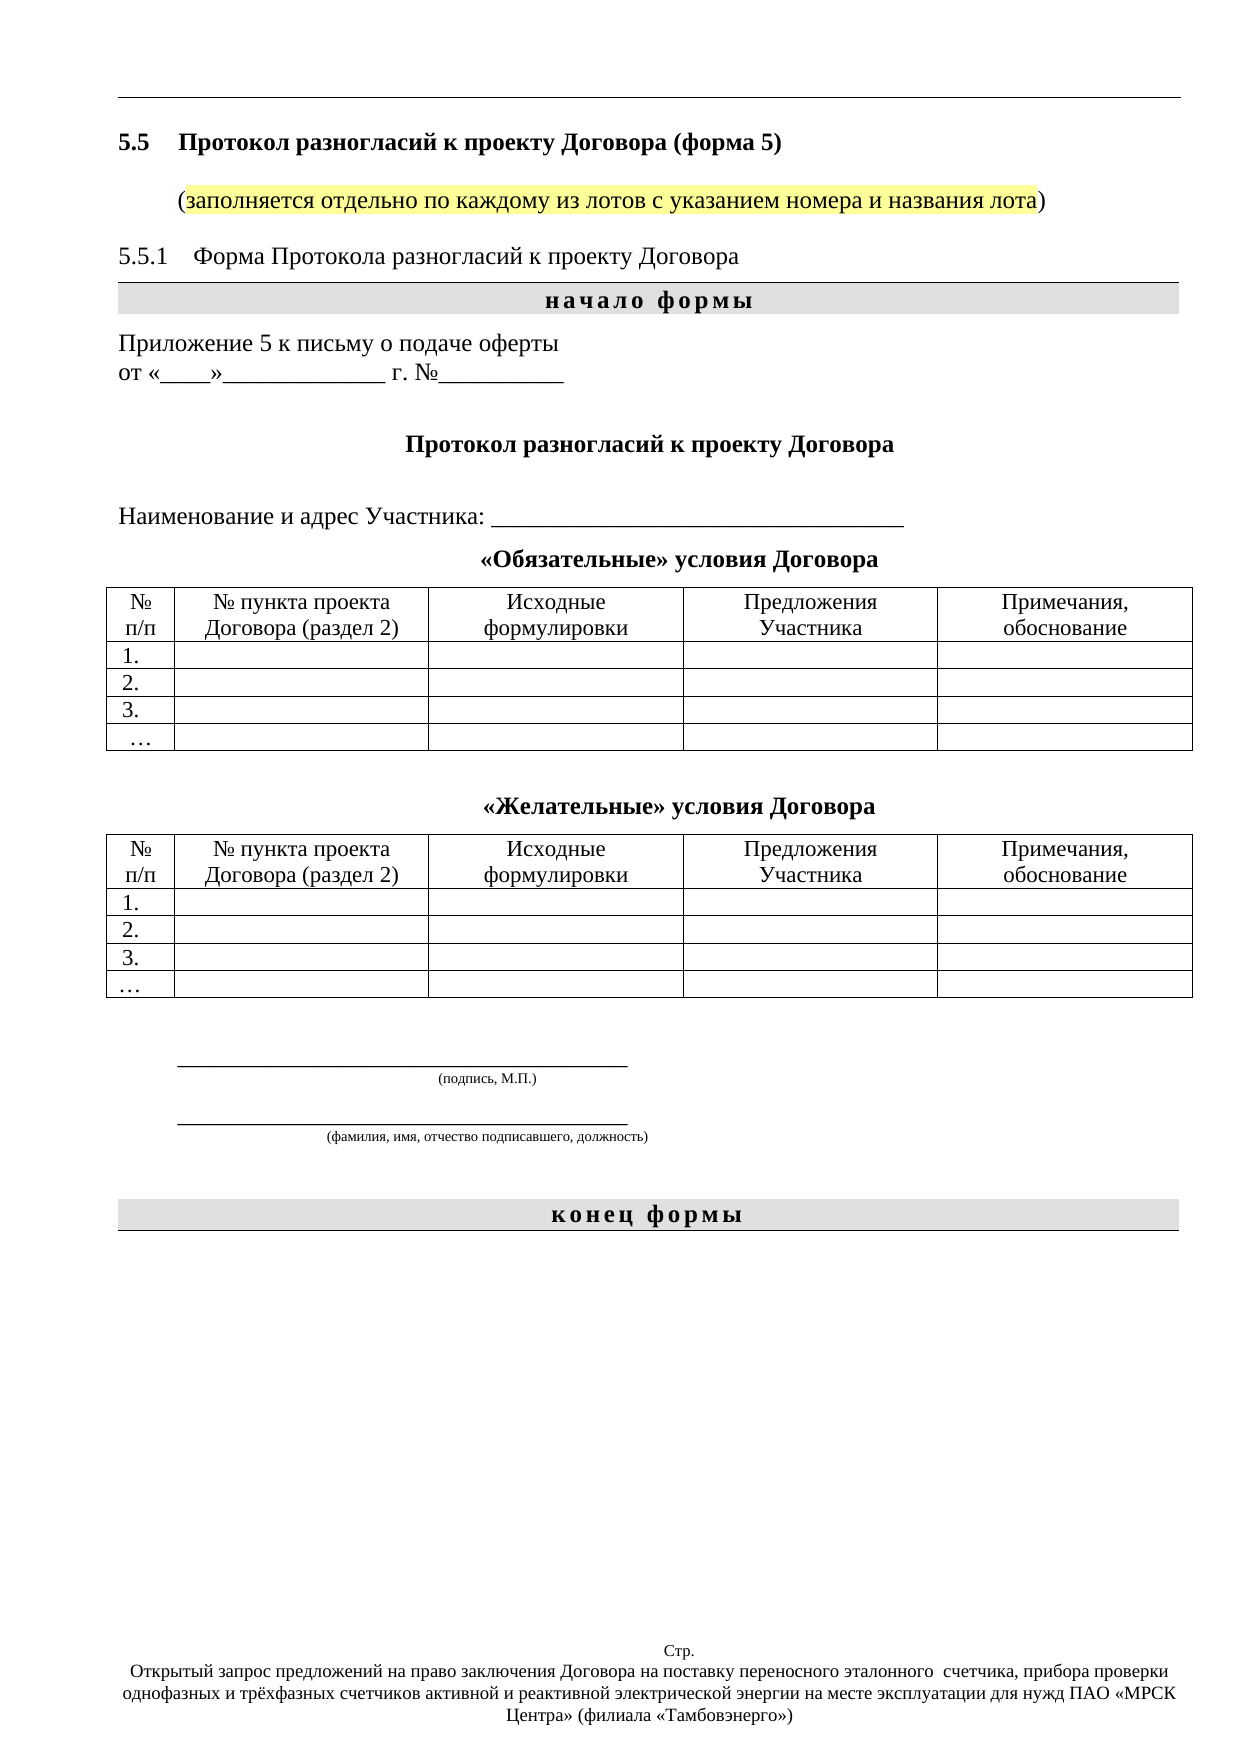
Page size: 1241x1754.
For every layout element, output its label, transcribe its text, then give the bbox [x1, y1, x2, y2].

table_cell [684, 642, 937, 668]
table_cell [429, 971, 683, 997]
table_cell [684, 944, 937, 970]
table_cell [938, 944, 1192, 970]
table_cell [107, 669, 174, 696]
table_header Предложения Участника [684, 835, 937, 888]
table_cell [429, 889, 683, 915]
table_cell [429, 916, 683, 942]
table_cell [938, 916, 1192, 942]
table_header Примечания, обоснование [938, 588, 1192, 641]
table_header Примечания, обоснование [938, 835, 1192, 888]
text (подпись, М.П.) [118, 1070, 797, 1099]
table_cell [938, 971, 1192, 997]
text Протокол разногласий к проекту Договора [118, 429, 1181, 458]
table_header Исходные формулировки [429, 588, 683, 641]
table_cell [938, 697, 1192, 723]
table_cell [429, 944, 683, 970]
table_cell … [107, 724, 174, 750]
table_cell [684, 724, 937, 750]
table_cell [684, 697, 937, 723]
table_cell [684, 971, 937, 997]
text начало формы [118, 283, 1179, 314]
text ____________________________________ [118, 1099, 1181, 1128]
table_cell [107, 889, 174, 915]
table_cell [938, 669, 1192, 696]
table_cell [175, 889, 428, 915]
table_cell [175, 642, 428, 668]
table_header № п/п [107, 588, 174, 641]
table_cell [684, 889, 937, 915]
subtitle Форма Протокола разногласий к проекту Договора [118, 241, 1181, 269]
table_header Исходные формулировки [429, 835, 683, 888]
text ____________________________________ [118, 1041, 1181, 1070]
text «Обязательные» условия Договора [118, 544, 1181, 573]
table_cell [175, 971, 428, 997]
table_cell [429, 669, 683, 696]
table_cell [938, 889, 1192, 915]
table_header № п/п [107, 835, 174, 888]
table_cell [107, 916, 174, 942]
table_cell [429, 642, 683, 668]
table_cell [175, 944, 428, 970]
table_cell [175, 669, 428, 696]
table_cell … [107, 971, 174, 997]
subtitle Протокол разногласий к проекту Договора (форма 5) [118, 127, 1181, 156]
table_header № пункта проекта Договора (раздел 2) [175, 835, 428, 888]
table_cell [938, 724, 1192, 750]
table_cell [684, 669, 937, 696]
table_cell [175, 697, 428, 723]
table_cell [107, 642, 174, 668]
table_header № пункта проекта Договора (раздел 2) [175, 588, 428, 641]
table_cell [107, 697, 174, 723]
table_cell [175, 724, 428, 750]
table_cell [175, 916, 428, 942]
table_cell [429, 697, 683, 723]
table_cell [938, 642, 1192, 668]
table_cell [429, 724, 683, 750]
table_cell [107, 944, 174, 970]
table_cell [684, 916, 937, 942]
text «Желательные» условия Договора [118, 791, 1181, 819]
table_header Предложения Участника [684, 588, 937, 641]
text Приложение 5 к письму о подаче оферты от «____»_____________ г. №__________ [118, 328, 1181, 386]
text (фамилия, имя, отчество подписавшего, должность) [118, 1128, 797, 1156]
text Наименование и адрес Участника: _________________________________ [118, 501, 1181, 529]
text конец формы [118, 1199, 1179, 1230]
